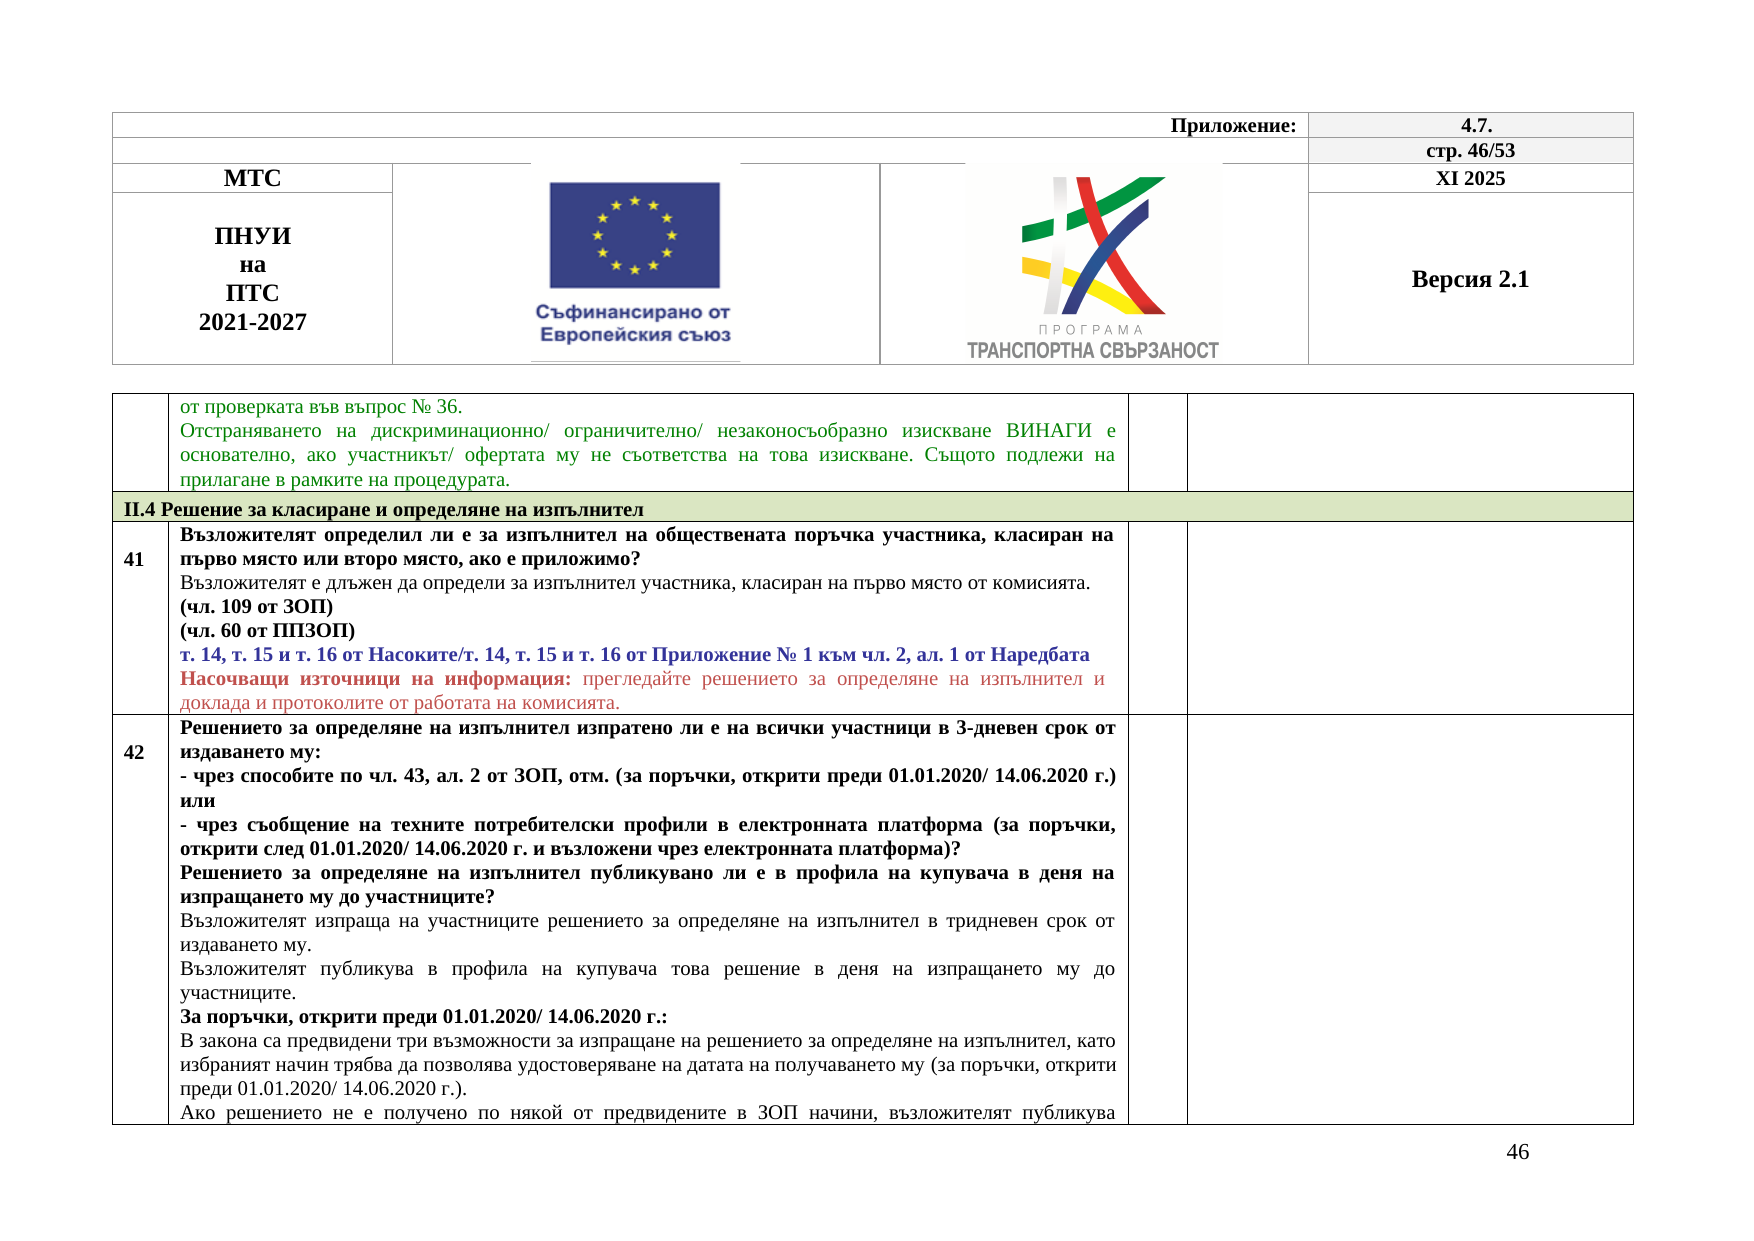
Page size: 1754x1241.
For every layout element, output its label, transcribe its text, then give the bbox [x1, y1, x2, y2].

table_cell 42 [113, 715, 168, 1124]
table_cell [1129, 715, 1187, 1124]
table_cell Възложителят определил ли е за изпълнител на обществената поръчка участника, класиран на първо място или второ място, ако е приложимо? Възложителят е длъжен да определи за изпълнител участника, класиран на първо място от комисията. (чл. 109 от ЗОП) (чл. 60 от ППЗОП) т. 14, т. 15 и т. 16 от Насоките/т. 14, т. 15 и т. 16 от Приложение № 1 към чл. 2, ал. 1 от Наредбата Насочващи източници на информация: прегледайте решението за определяне на изпълнител и доклада и протоколите от работата на комисията. [169, 522, 1128, 714]
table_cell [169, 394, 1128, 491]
table_cell [1188, 715, 1633, 1124]
table_cell ІІ.4 Решение за класиране и определяне на изпълнител [113, 492, 1633, 521]
table_cell 41 [113, 522, 168, 714]
table_cell [1188, 522, 1633, 714]
table_cell [1129, 522, 1187, 714]
picture [965, 163, 1223, 364]
picture [531, 163, 742, 363]
table_cell [1188, 394, 1633, 491]
table_cell Решението за определяне на изпълнител изпратено ли е на всички участници в 3-дневен срок от издаването му: - чрез способите по чл. 43, ал. 2 от ЗОП, отм. (за поръчки, открити преди 01.01.2020/ 14.06.2020 г.) или - чрез съобщение на техните потребителски профили в електронната платформа (за поръчки, открити след 01.01.2020/ 14.06.2020 г. и възложени чрез електронната платформа)? Решението за определяне на изпълнител публикувано ли е в профила на купувача в деня на изпращането му до участниците? Възложителят изпраща на участниците решението за определяне на изпълнител в тридневен срок от издаването му. Възложителят публикува в профила на купувача това решение в деня на изпращането му до участниците. За поръчки, открити преди 01.01.2020/ 14.06.2020 г.: В закона са предвидени три възможности за изпращане на решението за определяне на изпълнител, като избраният начин трябва да позволява удостоверяване на датата на получаването му (за поръчки, открити преди 01.01.2020/ 14.06.2020 г.). Ако решението не е получено по някой от предвидените в ЗОП начини, възложителят публикува съобщение до съответния участник/ци в профила на купувача. Решението се смята за връчено от датата на публикуване на съобщението. За поръчки, открити след 01.01.2020/ 14.06.2020 г.: Решението се смята за връчено от постъпване на съобщението на потребителския профил, което се удостоверява от платформата чрез електронен времеви печат. Без значение е дали участникът е отворил и прегледал съобщението и прикаченото към него решение за определяне на изпълнител. ВАЖНО!!! Приложимият режим за възлагане e съгласно графика за използване на централизираната електронна платформа по чл. 39а от ЗОП. (§131 от ПЗР на ЗИДЗОП). (чл. 42, ал. 2 и чл. 43 от ЗОП, отм. в сила от 01.11.2019 г.) (чл. 22, ал. 10 от ЗОП) (чл. 19а от ППЗОП, в сила от 01.04.2020 г.) (чл. 24, ал. 1, т. 2 и т. 5 от ППЗОП, отменен в сила от 01.04.2020 г.) т. 16 от Насоките/т. 16 от Приложение № 1 към чл. 2, ал. 1 от Наредбата Насочващи източници на информация: прегледайте писма/ съобщения чрез платформата, факсове и/или имейли, с които възложителят е изпратил решението за класиране на участниците или други документи, от които могат да се установят подлежащите на проверка факти, както и информацията, публикувана на профила на купувача. Анализирайте: - датата на решението за определяне на изпълнител; - датата на изпращане на придружителното писмо, факс или имейл, с които е изпратено решението (за всеки участник поотделно) или - датата на получаване на решението на ръка (за всеки участник по отделно); - датата на изпращане на електронното съобщение и генерирания времеви печат (за поръчки, открити след 01.01.2020/ 14.06.2020 г. и възложени чрез електронната платформа); - датата на публикуване на решението в профила на купувача. [169, 715, 1128, 1124]
table_cell [1129, 394, 1187, 491]
table_cell 40 [113, 394, 168, 491]
